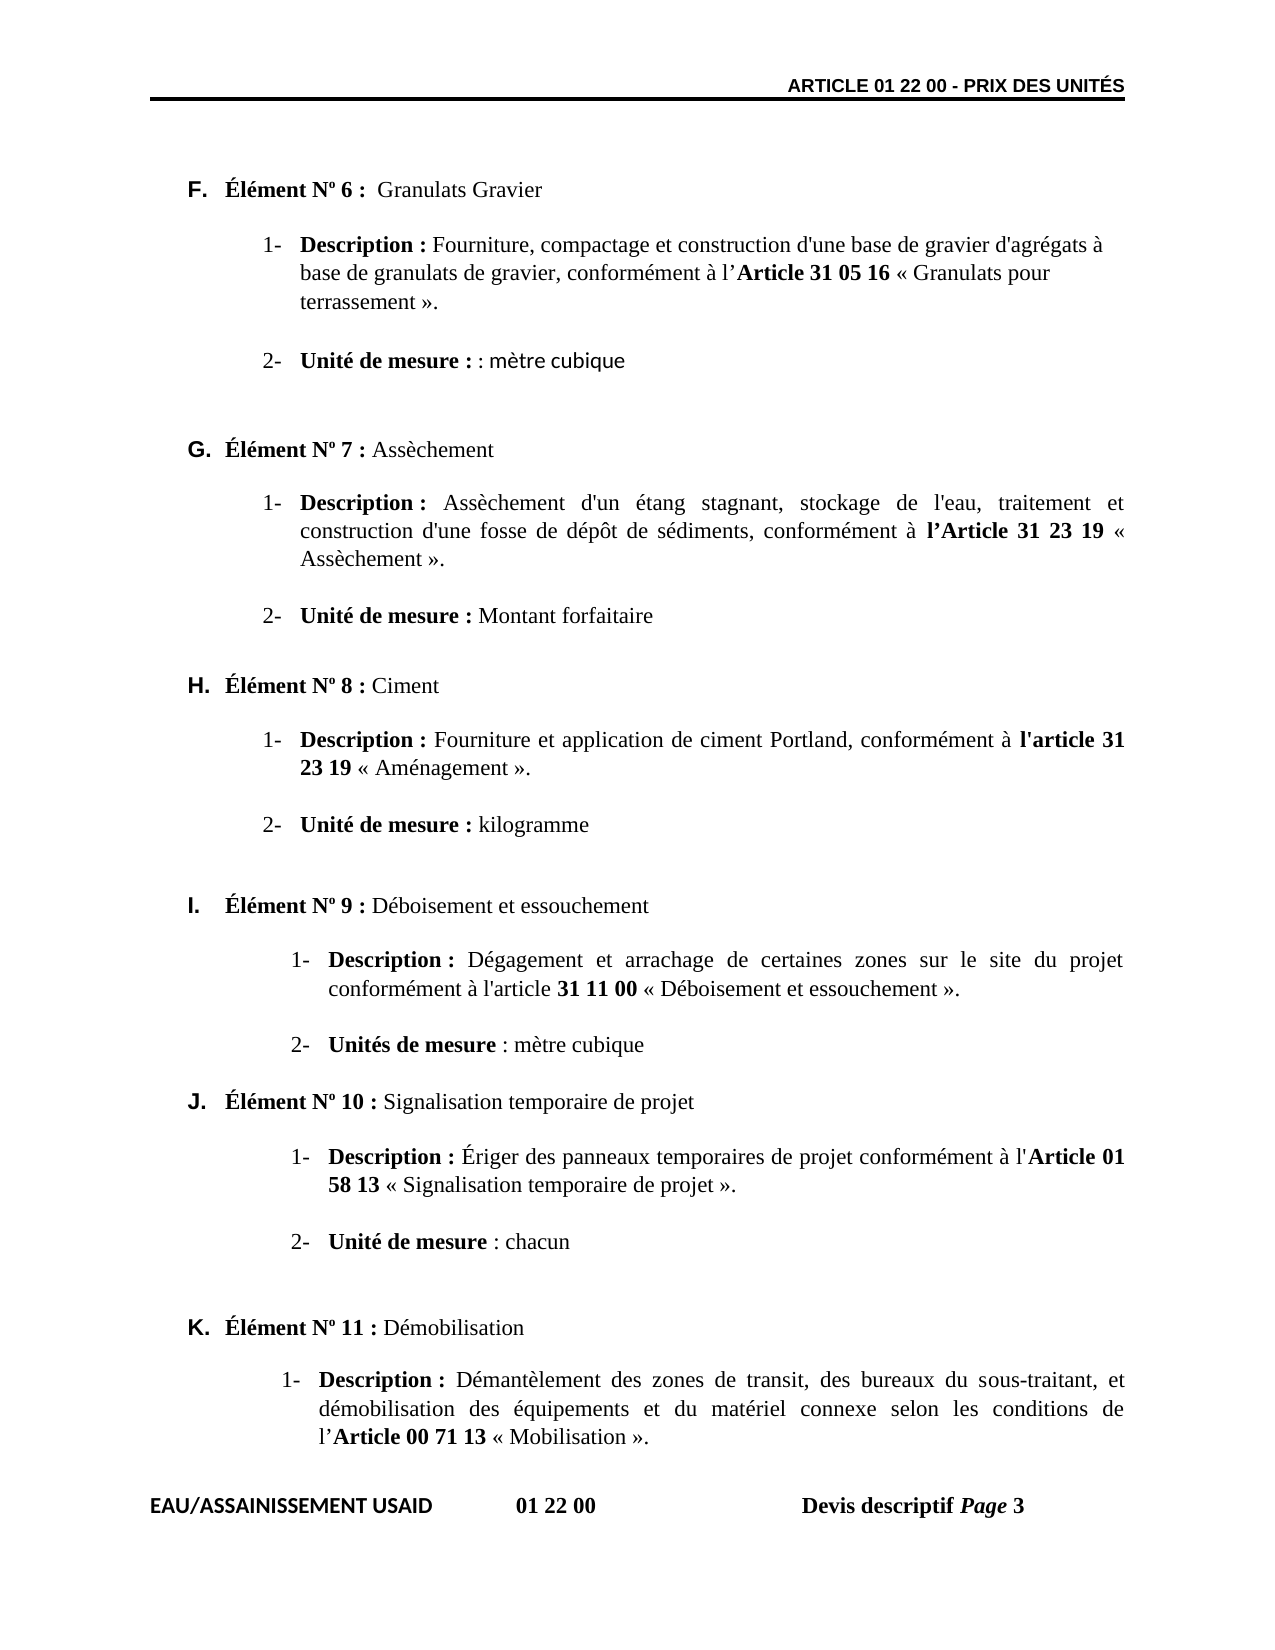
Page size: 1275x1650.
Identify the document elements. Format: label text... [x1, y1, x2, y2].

list Élément No 8 : Ciment [187, 672, 1125, 698]
list Unité de mesure : kilogramme [262, 811, 1125, 838]
list Description : Fourniture, compactage et construction d'une base de gravier d'agrégats à base de granulats de gravier, conformément à l’Article 31 05 16 « Granulats pour terrassement ». [262, 231, 1125, 314]
list Élément No 7 : Assèchement [187, 436, 1125, 462]
list Description : Assèchement d'un étang stagnant, stockage de l'eau, traitement et construction d'une fosse de dépôt de sédiments, conformément à l’Article 31 23 19 « Assèchement ». [262, 489, 1125, 572]
list Élément No 6 : Granulats Gravier [187, 176, 1125, 202]
list Unité de mesure : Montant forfaitaire [262, 602, 1125, 629]
list Unité de mesure : : mètre cubique [262, 346, 1125, 374]
list Élément No 11 : Démobilisation [187, 1313, 1125, 1340]
list Description : Fourniture et application de ciment Portland, conformément à l'article 31 23 19 « Aménagement ». [262, 726, 1125, 781]
list Description : Ériger des panneaux temporaires de projet conformément à l'Article 01 58 13 « Signalisation temporaire de projet ». [291, 1143, 1125, 1198]
list Description : Démantèlement des zones de transit, des bureaux du sous-traitant, et démobilisation des équipements et du matériel connexe selon les conditions de l’Article 00 71 13 « Mobilisation ». [281, 1366, 1125, 1449]
list Élément No 10 : Signalisation temporaire de projet [187, 1088, 1125, 1115]
list Élément No 9 : Déboisement et essouchement [187, 892, 1125, 918]
list Description : Dégagement et arrachage de certaines zones sur le site du projet conformément à l'article 31 11 00 « Déboisement et essouchement ». [291, 946, 1125, 1001]
list Unité de mesure : chacun [291, 1228, 1125, 1254]
list Unités de mesure : mètre cubique [291, 1031, 1125, 1058]
